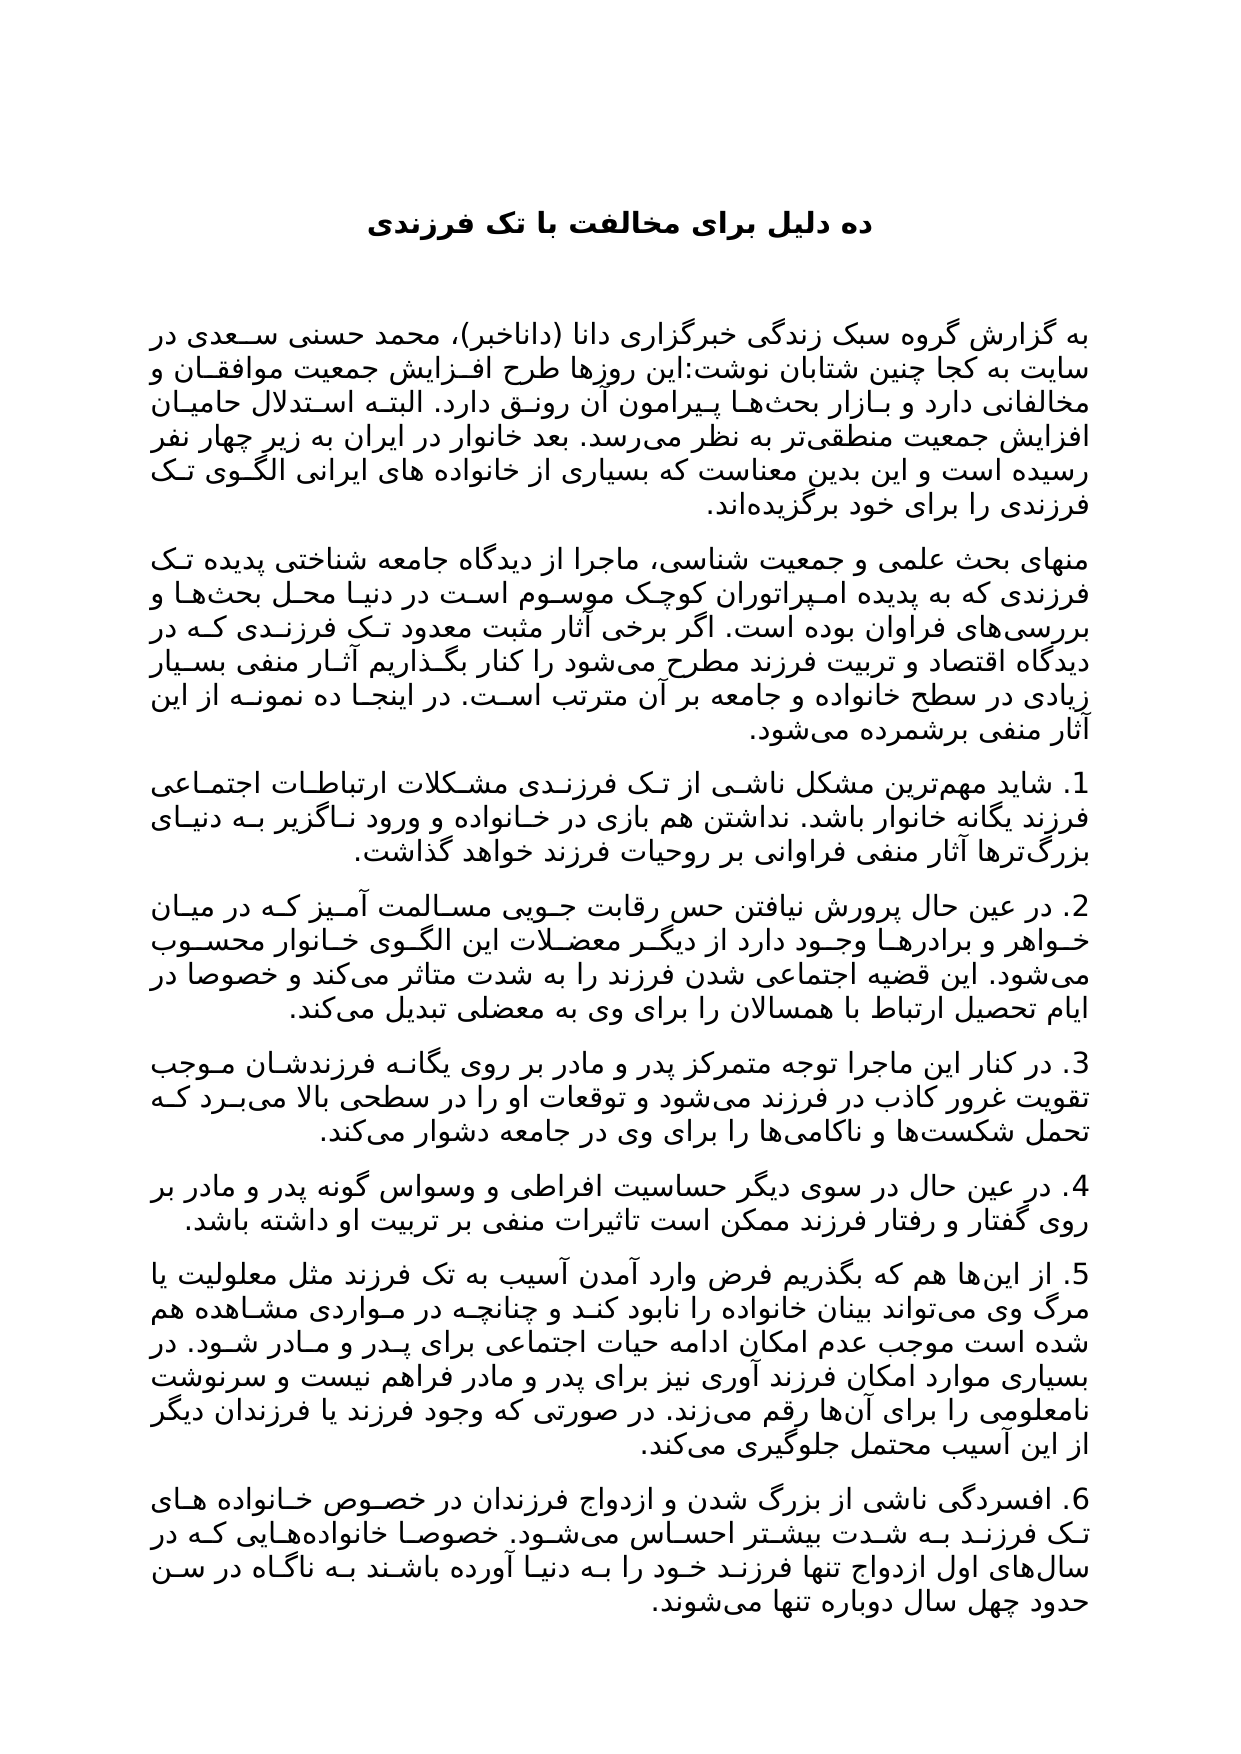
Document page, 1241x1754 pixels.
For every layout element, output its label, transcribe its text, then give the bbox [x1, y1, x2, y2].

text 2. در عین حال پرورش نیافتن حس رقابت جویی مسالمت آمیز که در میان خواهر و برادرها وجود دارد از دیگر معضلات این الگوی خانوار محسوب می‌شود. این قضیه اجتماعی شدن فرزند را به شدت متاثر می‌کند و خصوصا در ایام تحصیل ارتباط با همسالان را برای وی به معضلی تبدیل می‌کند. [150, 889, 1090, 1025]
text ده دلیل برای مخالفت با تک فرزندی [150, 206, 1090, 240]
text 5. از این‌ها هم که بگذریم فرض وارد آمدن آسیب به تک فرزند مثل معلولیت یا مرگ وی می‌تواند بینان خانواده را نابود کند و چنانچه در مواردی مشاهده هم شده است موجب عدم امکان ادامه حیات اجتماعی برای پدر و مادر شود. در بسیاری موارد امکان فرزند آوری نیز برای پدر و مادر فراهم نیست و سرنوشت نامعلومی را برای آن‌ها رقم می‌زند. در صورتی که وجود فرزند یا فرزندان دیگر از این آسیب محتمل جلوگیری می‌کند. [150, 1258, 1090, 1461]
text 4. در عین حال در سوی دیگر حساسیت افراطی و وسواس گونه پدر و مادر بر روی گفتار و رفتار فرزند ممکن است تاثیرات منفی بر تربیت او داشته باشد. [150, 1169, 1090, 1237]
text 1. شاید مهم‌ترین مشکل ناشی از تک فرزندی مشکلات ارتباطات اجتماعی فرزند یگانه خانوار باشد. نداشتن هم بازی در خانواده و ورود ناگزیر به دنیای بزرگ‌ترها آثار منفی فراوانی بر روحیات فرزند خواهد گذاشت. [150, 767, 1090, 869]
text منهای بحث علمی و جمعیت شناسی، ماجرا از دیدگاه جامعه شناختی پدیده تک فرزندی که به پدیده امپراتوران کوچک موسوم است در دنیا محل بحث‌ها و بررسی‌های فراوان بوده است. اگر برخی آثار مثبت معدود تک فرزندی که در دیدگاه اقتصاد و تربیت فرزند مطرح می‌شود را کنار بگذاریم آثار منفی بسیار زیادی در سطح خانواده و جامعه بر آن مترتب است. در اینجا ده نمونه از این آثار منفی برشمرده می‌شود. [150, 542, 1090, 746]
text 6. افسردگی ناشی از بزرگ شدن و ازدواج فرزندان در خصوص خانواده های تک فرزند به شدت بیشتر احساس می‌شود. خصوصا خانواده‌هایی که در سال‌های اول ازدواج تنها فرزند خود را به دنیا آورده باشند به ناگاه در سن حدود چهل سال دوباره تنها می‌شوند. [150, 1482, 1090, 1618]
text به گزارش گروه سبک زندگی خبرگزاری دانا (داناخبر)، محمد حسنی سعدی در سایت به کجا چنین شتابان نوشت:این روزها طرح افزایش جمعیت موافقان و مخالفانی دارد و بازار بحث‌ها پیرامون آن رونق دارد. البته استدلال حامیان افزایش جمعیت منطقی‌تر به نظر می‌رسد. بعد خانوار در ایران به زیر چهار نفر رسیده است و این بدین معناست که بسیاری از خانواده های ایرانی الگوی تک فرزندی را برای خود برگزیده‌اند. [150, 318, 1090, 521]
text 3. در کنار این ماجرا توجه متمرکز پدر و مادر بر روی یگانه فرزندشان موجب تقویت غرور کاذب در فرزند می‌شود و توقعات او را در سطحی بالا می‌برد که تحمل شکست‌ها و ناکامی‌ها را برای وی در جامعه دشوار می‌کند. [150, 1046, 1090, 1148]
